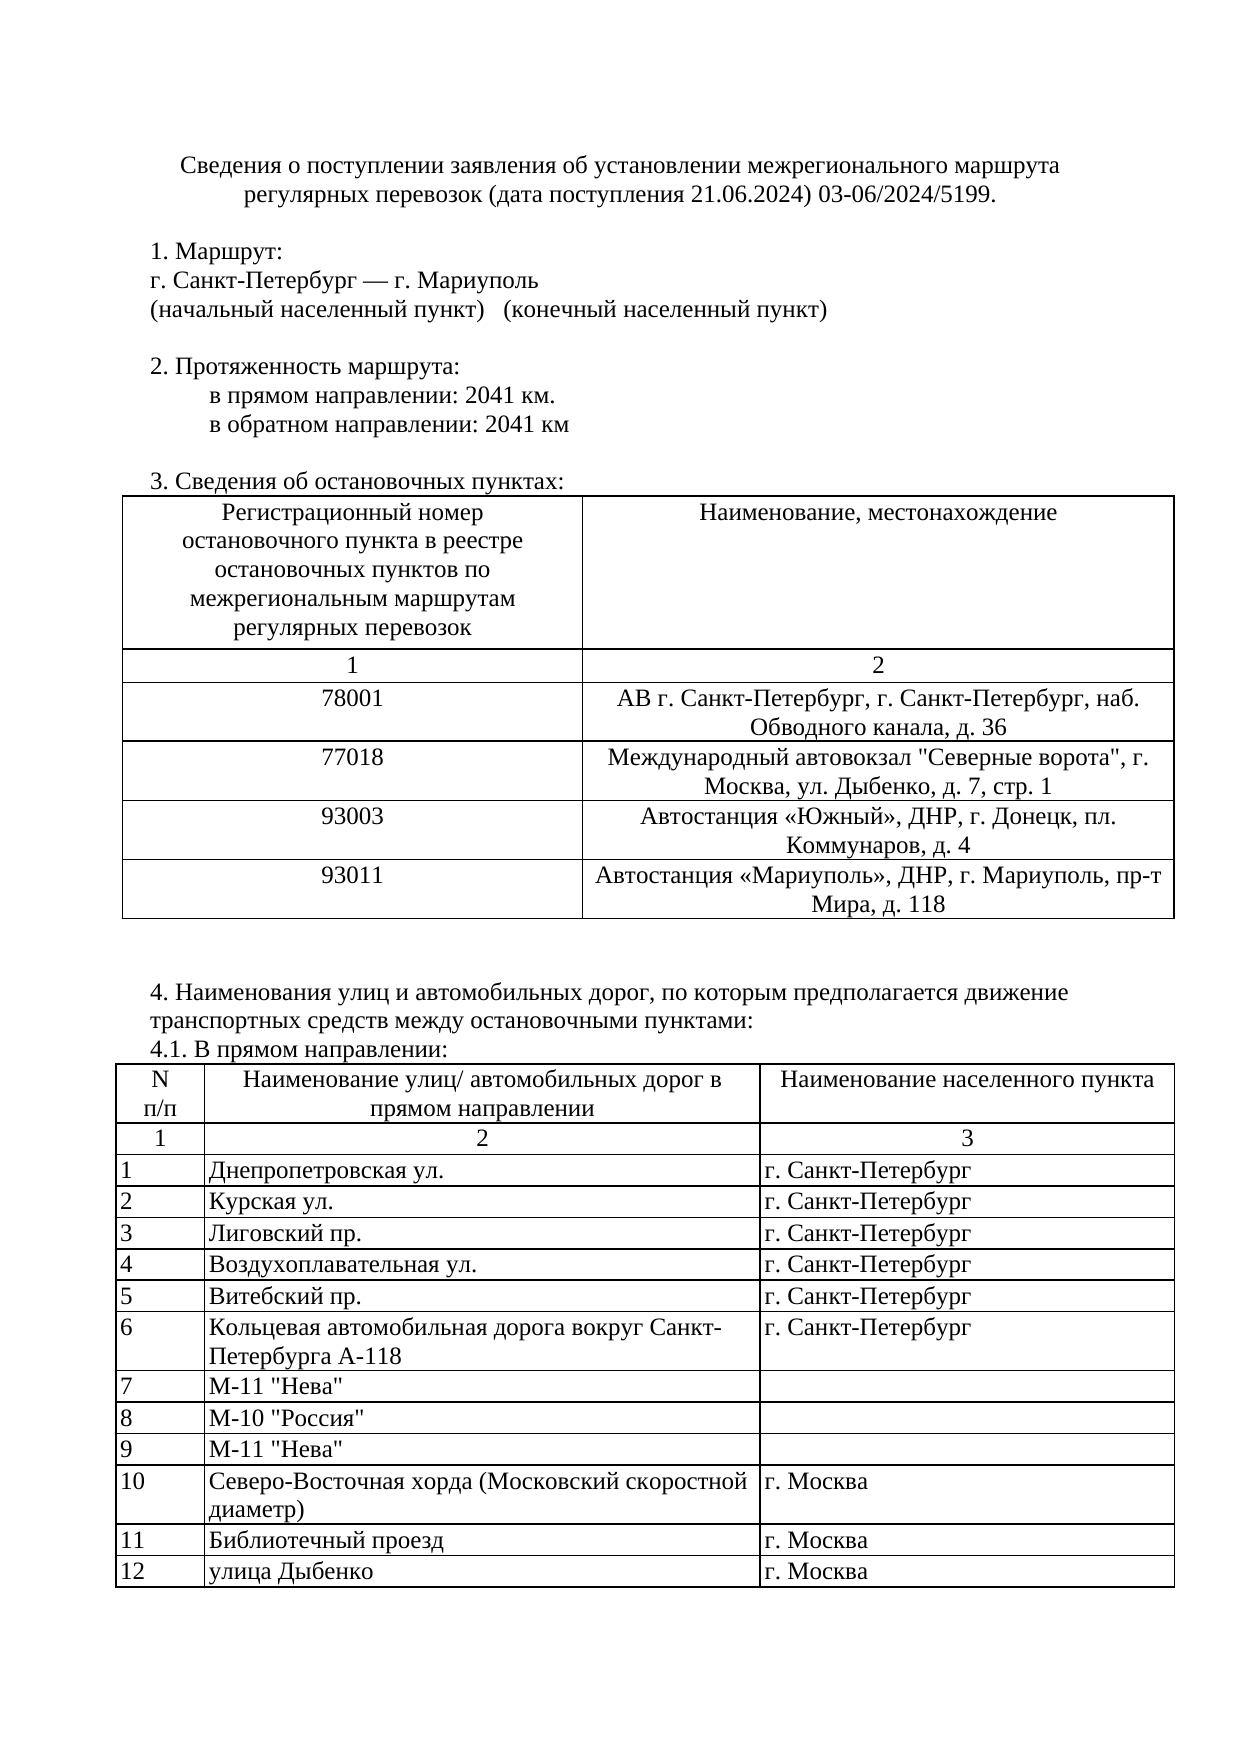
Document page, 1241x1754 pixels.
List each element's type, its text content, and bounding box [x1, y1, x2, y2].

table_cell Воздухоплавательная ул. [205, 1250, 759, 1279]
table_cell 1 [117, 1155, 204, 1185]
table_cell Библиотечный проезд [205, 1525, 759, 1555]
text в обратном направлении: 2041 км [150, 409, 1090, 437]
table_cell г. Санкт-Петербург [761, 1187, 1174, 1216]
table_cell АВ г. Санкт-Петербург, г. Санкт-Петербург, наб. Обводного канала, д. 36 [583, 683, 1173, 740]
table_cell 78001 [123, 683, 582, 740]
table_cell г. Санкт-Петербург [761, 1250, 1174, 1279]
table_cell 7 [117, 1371, 204, 1401]
table_cell 2 [583, 650, 1173, 681]
table_cell 1 [117, 1124, 204, 1153]
table_cell 3 [761, 1124, 1174, 1153]
table_cell 6 [117, 1312, 204, 1370]
table_cell М-10 "Россия" [205, 1403, 759, 1433]
text 2. Протяженность маршрута: [150, 351, 1090, 380]
table_cell Курская ул. [205, 1187, 759, 1216]
table_cell М-11 "Нева" [205, 1371, 759, 1401]
table_cell Автостанция «Южный», ДНР, г. Донецк, пл. Коммунаров, д. 4 [583, 801, 1173, 858]
table_cell [761, 1403, 1174, 1433]
table_header N п/п [117, 1065, 204, 1122]
table_cell г. Санкт-Петербург [761, 1155, 1174, 1185]
table_cell Автостанция «Мариуполь», ДНР, г. Мариуполь, пр-т Мира, д. 118 [583, 860, 1173, 918]
table_cell 4 [117, 1250, 204, 1279]
table_header Регистрационный номер остановочного пункта в реестре остановочных пунктов по межрегиональным маршрутам регулярных перевозок [123, 497, 582, 648]
table_cell 3 [117, 1218, 204, 1248]
table_cell 8 [117, 1403, 204, 1433]
table_cell г. Санкт-Петербург [761, 1281, 1174, 1311]
table_cell 77018 [123, 742, 582, 799]
table_cell 93011 [123, 860, 582, 918]
text 3. Сведения об остановочных пунктах: [150, 466, 1090, 495]
table_header Наименование, местонахождение [583, 497, 1173, 648]
text в прямом направлении: 2041 км. [150, 380, 1090, 409]
table_cell Международный автовокзал "Северные ворота", г. Москва, ул. Дыбенко, д. 7, стр. 1 [583, 742, 1173, 799]
table_cell [761, 1371, 1174, 1401]
table_cell Кольцевая автомобильная дорога вокруг Санкт-Петербурга А-118 [205, 1312, 759, 1370]
table_cell 5 [117, 1281, 204, 1311]
text 4.1. В прямом направлении: [150, 1034, 1090, 1063]
table_cell 12 [117, 1556, 204, 1586]
table_cell г. Санкт-Петербург [761, 1218, 1174, 1248]
table_cell 2 [117, 1187, 204, 1216]
table_cell улица Дыбенко [205, 1556, 759, 1586]
table_header Наименование населенного пункта [761, 1065, 1174, 1122]
text Сведения о поступлении заявления об установлении межрегионального маршрута регулярных перевозок (дата поступления 21.06.2024) 03-06/2024/5199. [150, 150, 1090, 207]
table_cell Северо-Восточная хорда (Московский скоростной диаметр) [205, 1466, 759, 1523]
table_cell Витебский пр. [205, 1281, 759, 1311]
table_cell Днепропетровская ул. [205, 1155, 759, 1185]
table_cell 1 [123, 650, 582, 681]
table_cell М-11 "Нева" [205, 1434, 759, 1464]
table_cell 9 [117, 1434, 204, 1464]
table_cell г. Москва [761, 1525, 1174, 1555]
text 1. Маршрут: [150, 236, 1090, 265]
table_cell Лиговский пр. [205, 1218, 759, 1248]
table_cell 93003 [123, 801, 582, 858]
table_cell 2 [205, 1124, 759, 1153]
text г. Санкт-Петербург — г. Мариуполь [150, 265, 1090, 294]
table_cell [761, 1434, 1174, 1464]
table_cell 11 [117, 1525, 204, 1555]
table_cell г. Москва [761, 1556, 1174, 1586]
text 4. Наименования улиц и автомобильных дорог, по которым предполагается движение транспортных средств между остановочными пунктами: [150, 977, 1090, 1034]
table_header Наименование улиц/ автомобильных дорог в прямом направлении [205, 1065, 759, 1122]
table_cell 10 [117, 1466, 204, 1523]
table_cell г. Москва [761, 1466, 1174, 1523]
text (начальный населенный пункт) (конечный населенный пункт) [150, 294, 1090, 322]
table_cell г. Санкт-Петербург [761, 1312, 1174, 1370]
